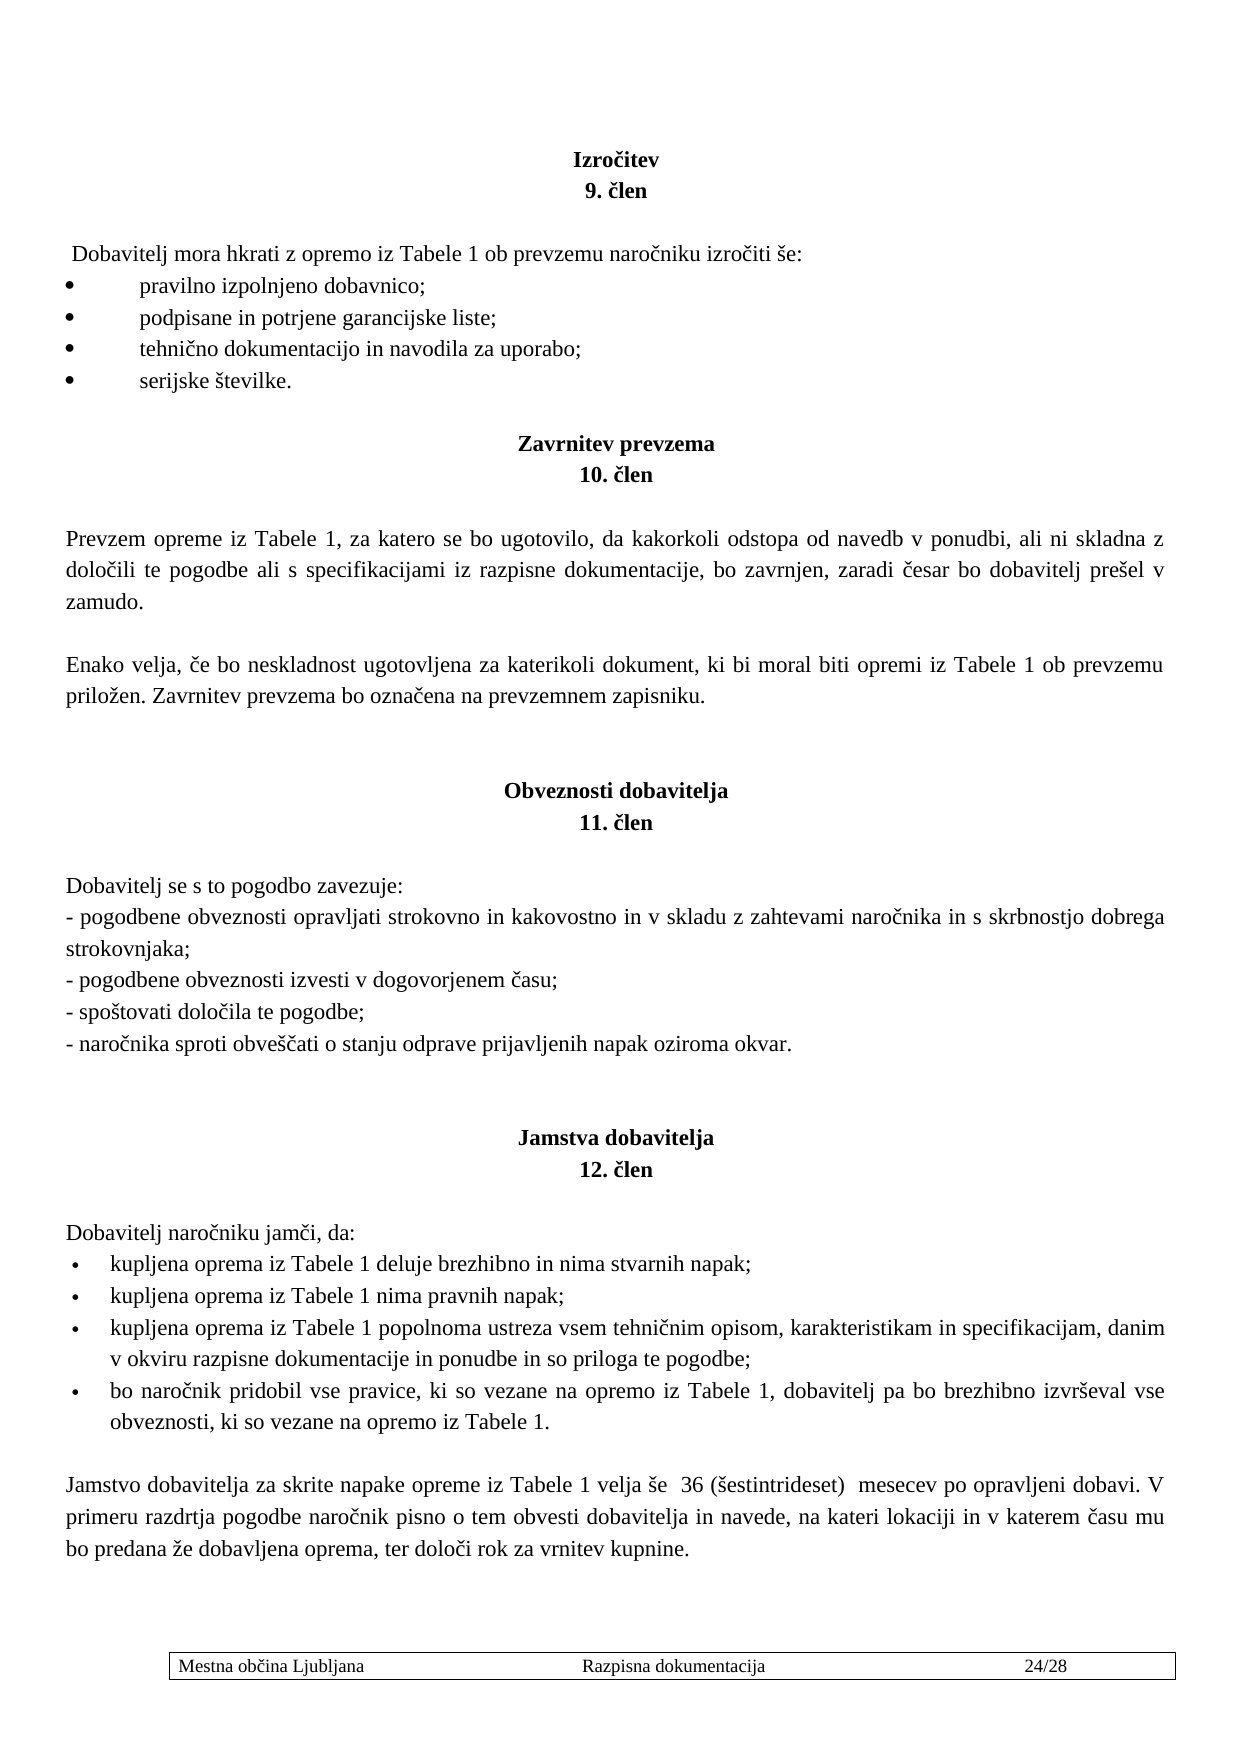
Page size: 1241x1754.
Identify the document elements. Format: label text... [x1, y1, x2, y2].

text Jamstvo dobavitelja za skrite napake opreme iz Tabele 1 velja še 36 (šestintrideset) mesecev po opravljeni dobavi. V primeru razdrtja pogodbe naročnik pisno o tem obvesti dobavitelja in navede, na kateri lokaciji in v katerem času mu bo predana že dobavljena oprema, ter določi rok za vrnitev kupnine. [66, 1471, 1167, 1561]
list kupljena oprema iz Tabele 1 deluje brezhibno in nima stvarnih napak; [72, 1251, 1167, 1277]
text Jamstva dobavitelja [66, 1124, 1167, 1151]
text Izročitev [66, 146, 1167, 172]
text Dobavitelj se s to pogodbo zavezuje: [66, 872, 1167, 898]
text 12. člen [66, 1156, 1167, 1182]
text Dobavitelj mora hkrati z opremo iz Tabele 1 ob prevzemu naročniku izročiti še: [66, 241, 1167, 267]
text Zavrnitev prevzema [66, 430, 1167, 456]
list tehnično dokumentacijo in navodila za uporabo; [66, 335, 1167, 362]
text - spoštovati določila te pogodbe; [66, 998, 1167, 1024]
list podpisane in potrjene garancijske liste; [66, 304, 1167, 330]
list serijske številke. [66, 367, 1167, 393]
text 11. člen [66, 809, 1167, 835]
text 9. člen [66, 177, 1167, 204]
text - pogodbene obveznosti opravljati strokovno in kakovostno in v skladu z zahtevami naročnika in s skrbnostjo dobrega strokovnjaka; [66, 903, 1167, 961]
text Obveznosti dobavitelja [66, 777, 1167, 803]
list bo naročnik pridobil vse pravice, ki so vezane na opremo iz Tabele 1, dobavitelj pa bo brezhibno izvrševal vse obveznosti, ki so vezane na opremo iz Tabele 1. [72, 1377, 1167, 1435]
text 10. člen [66, 461, 1167, 488]
text Enako velja, če bo neskladnost ugotovljena za katerikoli dokument, ki bi moral biti opremi iz Tabele 1 ob prevzemu priložen. Zavrnitev prevzema bo označena na prevzemnem zapisniku. [66, 651, 1167, 709]
list kupljena oprema iz Tabele 1 popolnoma ustreza vsem tehničnim opisom, karakteristikam in specifikacijam, danim v okviru razpisne dokumentacije in ponudbe in so priloga te pogodbe; [72, 1314, 1167, 1372]
text Prevzem opreme iz Tabele 1, za katero se bo ugotovilo, da kakorkoli odstopa od navedb v ponudbi, ali ni skladna z določili te pogodbe ali s specifikacijami iz razpisne dokumentacije, bo zavrnjen, zaradi česar bo dobavitelj prešel v zamudo. [66, 524, 1167, 614]
list pravilno izpolnjeno dobavnico; [66, 272, 1167, 298]
text - pogodbene obveznosti izvesti v dogovorjenem času; [66, 966, 1167, 993]
text Dobavitelj naročniku jamči, da: [66, 1219, 1167, 1245]
list kupljena oprema iz Tabele 1 nima pravnih napak; [72, 1282, 1167, 1308]
text - naročnika sproti obveščati o stanju odprave prijavljenih napak oziroma okvar. [66, 1029, 1167, 1056]
